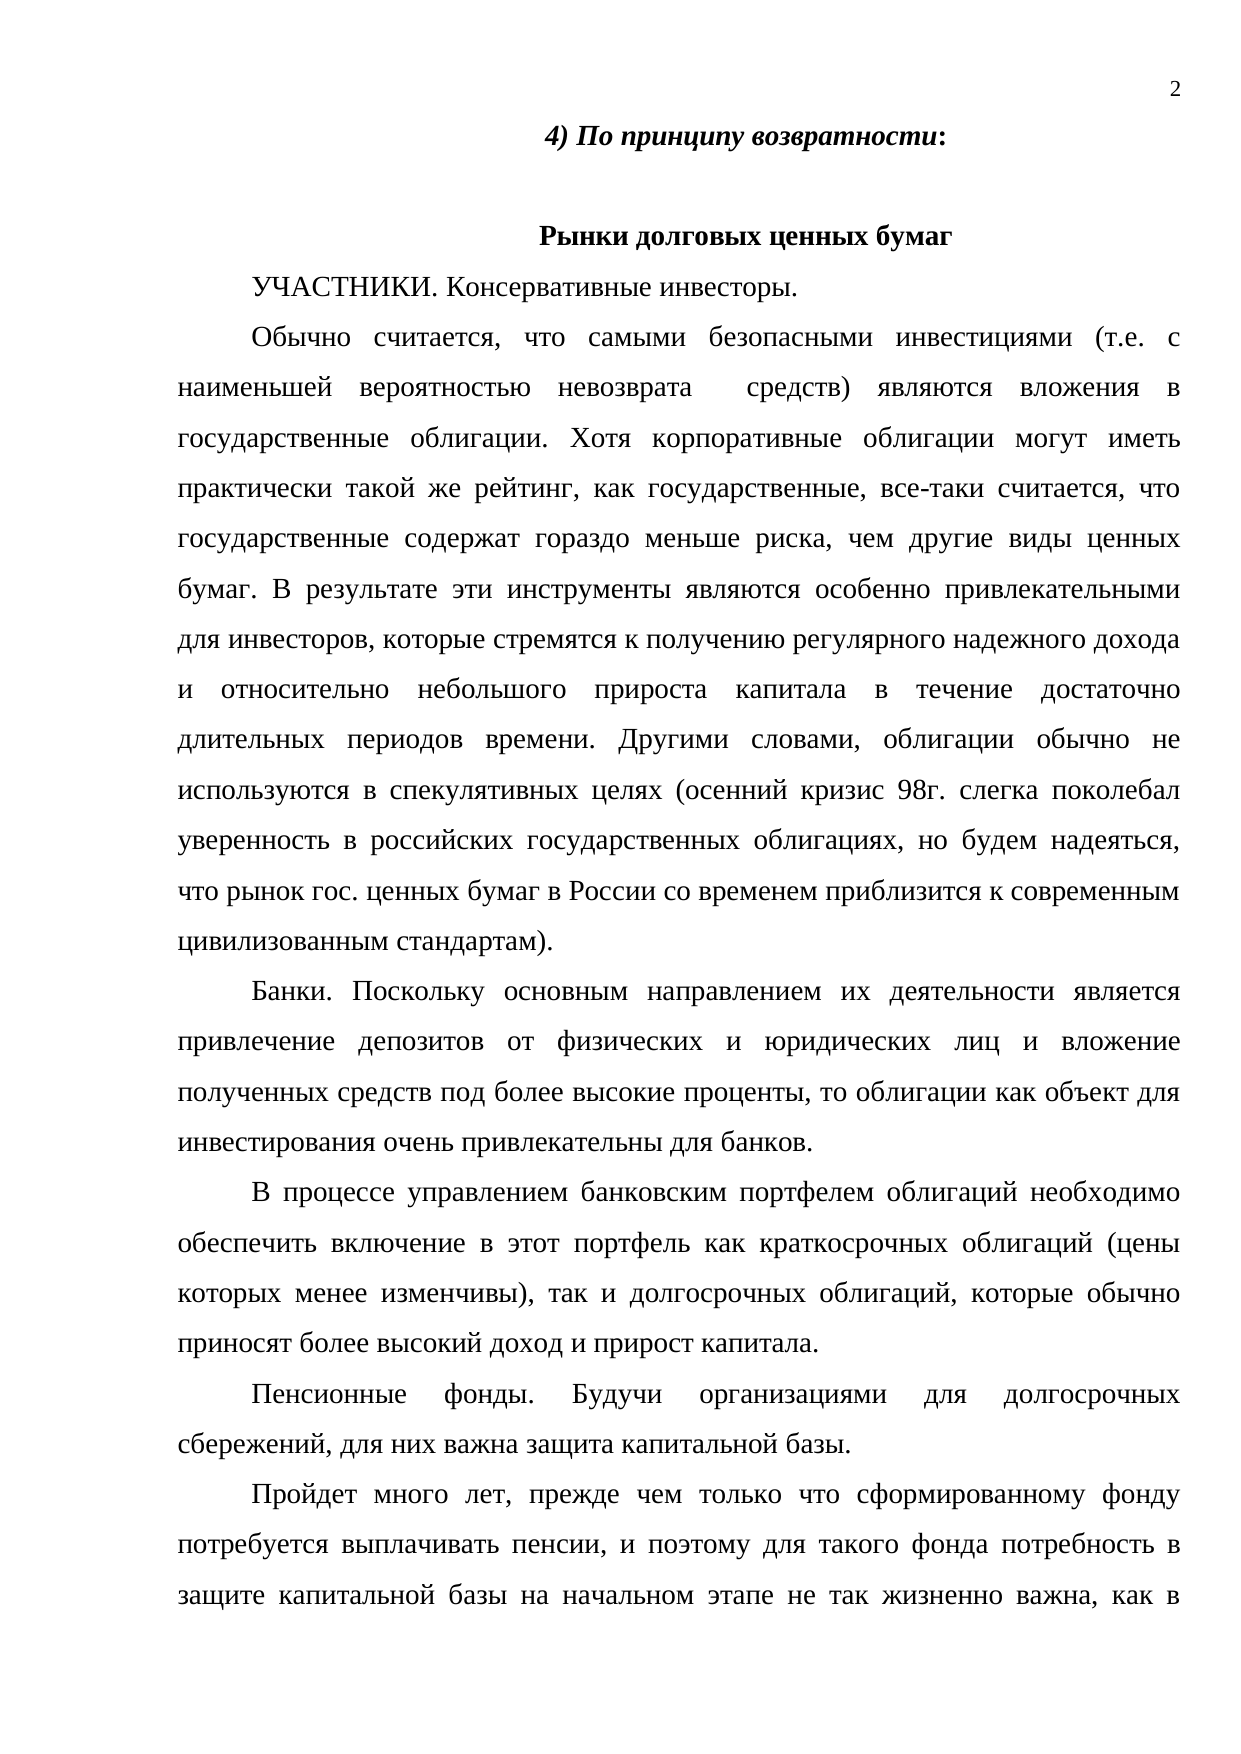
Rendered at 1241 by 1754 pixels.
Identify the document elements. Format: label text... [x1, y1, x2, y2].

text Банки. Поскольку основным направлением их деятельности является привлечение депозитов от физических и юридических лиц и вложение полученных средств под более высокие проценты, то облигации как объект для инвестирования очень привлекательны для банков. [177, 973, 1181, 1158]
text Обычно считается, что самыми безопасными инвестициями (т.е. с наименьшей вероятностью невозврата средств) являются вложения в государственные облигации. Хотя корпоративные облигации могут иметь практически такой же рейтинг, как государственные, все-таки считается, что государственные содержат гораздо меньше риска, чем другие виды ценных бумаг. В результате эти инструменты являются особенно привлекательными для инвесторов, которые стремятся к получению регулярного надежного дохода и относительно небольшого прироста капитала в течение достаточно длительных периодов времени. Другими словами, облигации обычно не используются в спекулятивных целях (осенний кризис 98г. слегка поколебал уверенность в российских государственных облигациях, но будем надеяться, что рынок гос. ценных бумаг в России со временем приблизится к современным цивилизованным стандартам). [177, 319, 1181, 957]
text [177, 1477, 1181, 1611]
text 4) По принципу возвратности: [236, 118, 1181, 152]
text Пенсионные фонды. Будучи организациями для долгосрочных сбережений, для них важна защита капитальной базы. [177, 1376, 1181, 1460]
text УЧАСТНИКИ. Консервативные инвесторы. [177, 269, 1181, 303]
text В процессе управлением банковским портфелем облигаций необходимо обеспечить включение в этот портфель как краткосрочных облигаций (цены которых менее изменчивы), так и долгосрочных облигаций, которые обычно приносят более высокий доход и прирост капитала. [177, 1175, 1181, 1359]
text Рынки долговых ценных бумаг [236, 219, 1181, 252]
